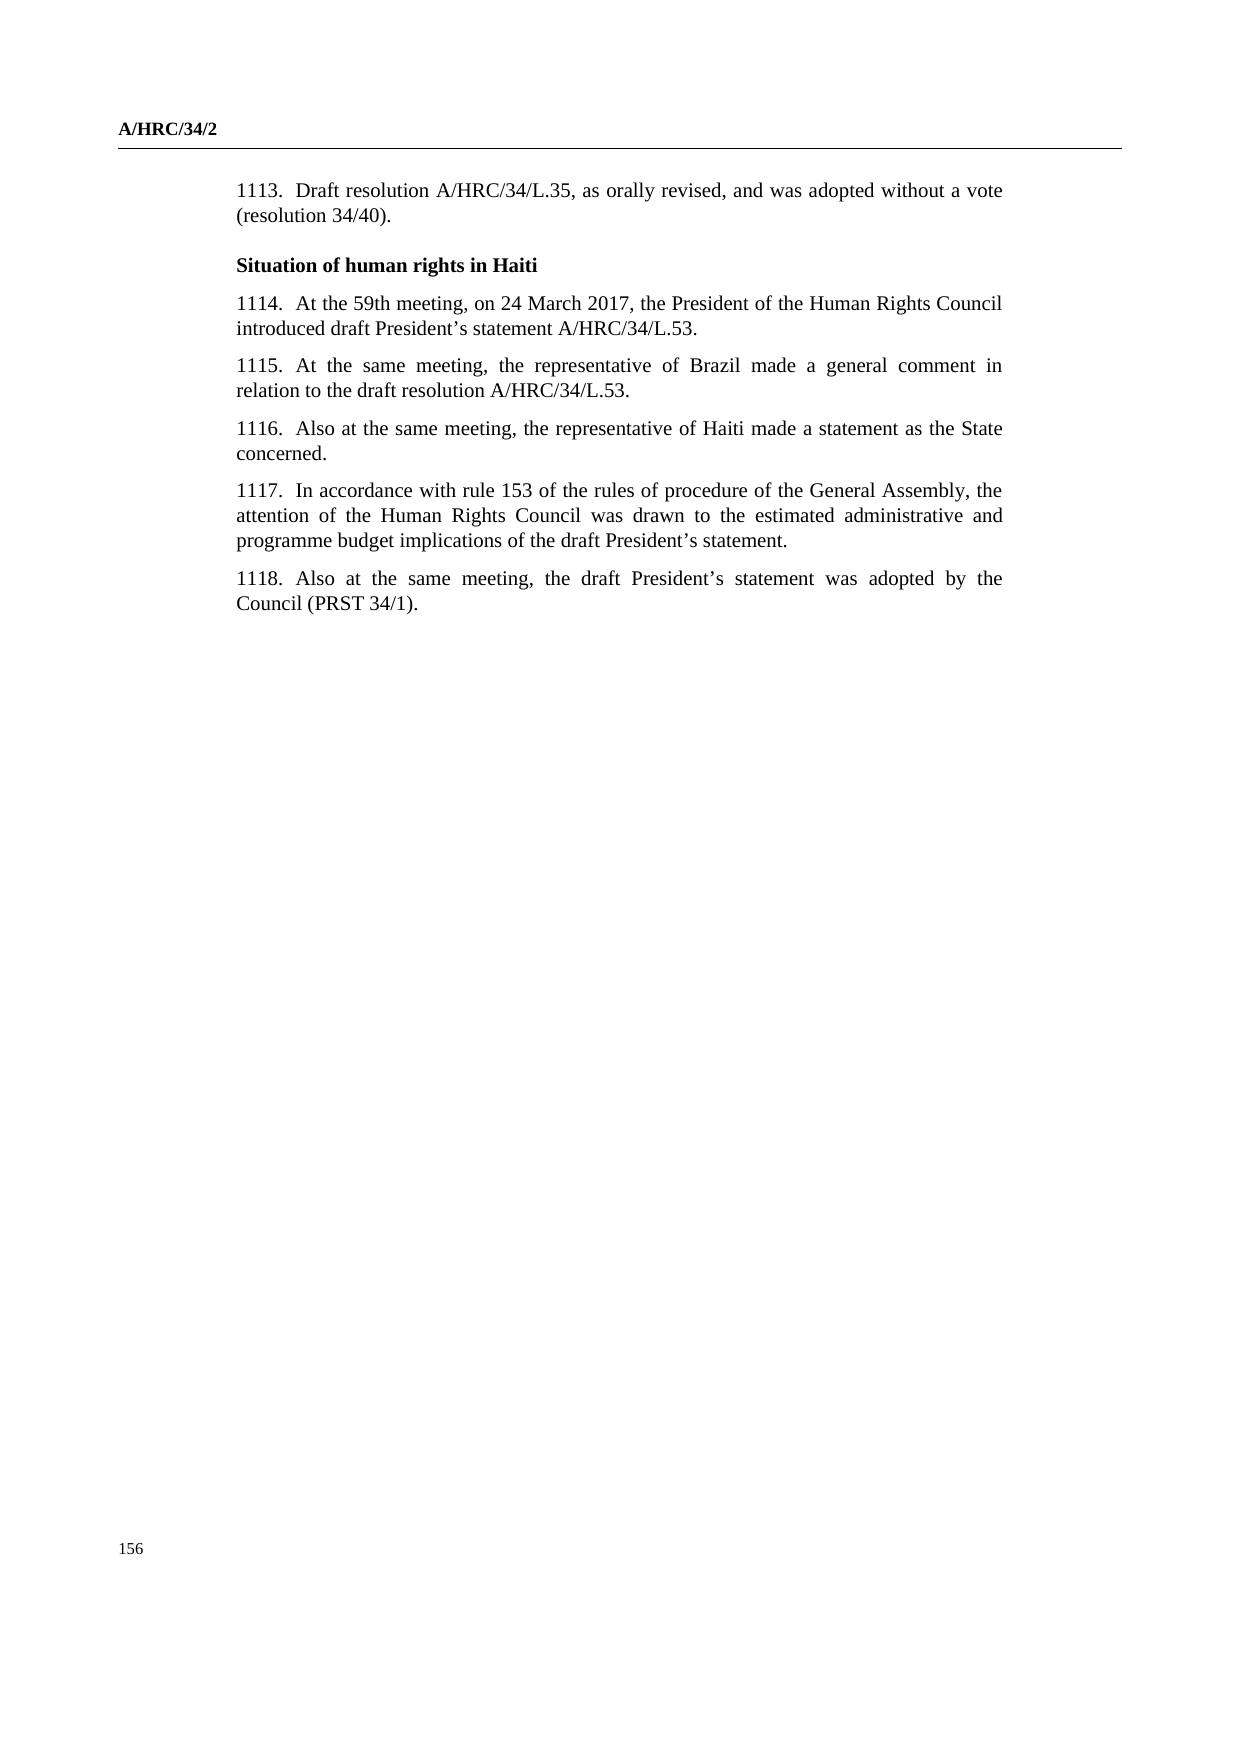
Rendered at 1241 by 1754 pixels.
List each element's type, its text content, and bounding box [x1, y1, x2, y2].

text 1118. Also at the same meeting, the draft President’s statement was adopted by the Council (PRST 34/1). [236, 565, 1004, 615]
text 1114. At the 59th meeting, on 24 March 2017, the President of the Human Rights Council introduced draft President’s statement A/HRC/34/L.53. [236, 290, 1004, 340]
text Situation of human rights in Haiti [118, 252, 1004, 277]
text 1115. At the same meeting, the representative of Brazil made a general comment in relation to the draft resolution A/HRC/34/L.53. [236, 352, 1004, 402]
text 1116. Also at the same meeting, the representative of Haiti made a statement as the State concerned. [236, 415, 1004, 465]
text 1117. In accordance with rule 153 of the rules of procedure of the General Assembly, the attention of the Human Rights Council was drawn to the estimated administrative and programme budget implications of the draft President’s statement. [236, 477, 1004, 552]
text 1113. Draft resolution A/HRC/34/L.35, as orally revised, and was adopted without a vote (resolution 34/40). [236, 177, 1004, 227]
